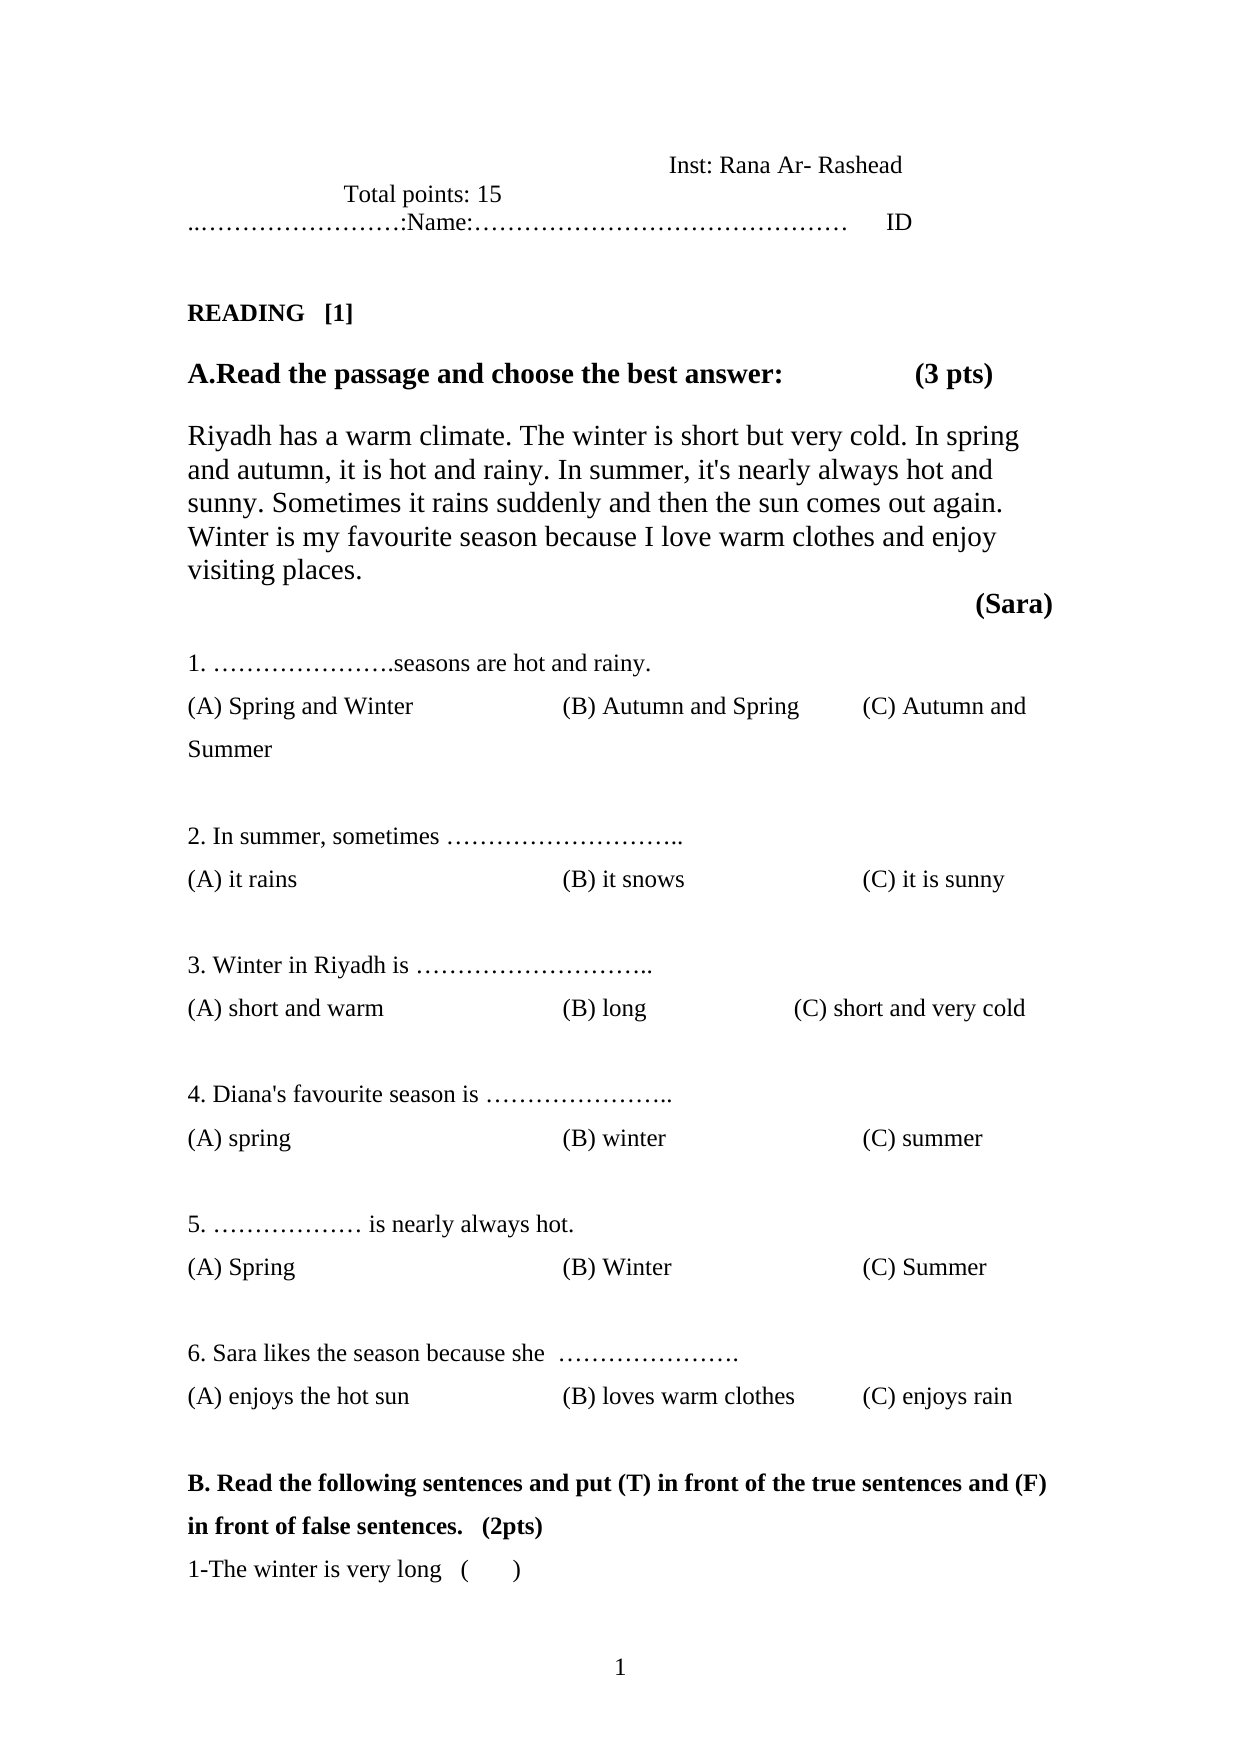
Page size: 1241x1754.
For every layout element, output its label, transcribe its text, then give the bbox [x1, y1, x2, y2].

text B. Read the following sentences and put (T) in front of the true sentences and (F) in front of false sentences. (2pts) [187, 1468, 1053, 1539]
text summer, sometimes ……………………….. [187, 821, 1053, 849]
text 1. ………………….seasons are hot and rainy. [187, 648, 1053, 677]
text 1-The winter is very long ( ) [187, 1554, 1053, 1583]
text A.Read the passage and choose the best answer: () [187, 356, 1053, 389]
text 6. Sara likes the season because she …………………. [187, 1338, 1053, 1367]
text 3. Winter in is ……………………….. [187, 950, 1053, 979]
text 5. ……………… is nearly always hot. [187, 1209, 1053, 1238]
text has a warm climate. The winter is short but very cold. In spring and autumn, it is hot and rainy. In summer, it's nearly always hot and sunny. Sometimes it rains suddenly and then the sun comes out again. Winter is my favourite season because I love warm clothes and enjoy visiting places. [187, 418, 1053, 586]
text (A) short and warm (B) long (C) short and very cold [187, 993, 1053, 1022]
text Total points: 15 [187, 179, 1053, 207]
text (Sara) [187, 586, 1053, 619]
text Inst: Rana Ar- Rashead [187, 150, 1053, 179]
text (A) spring (B) winter (C) summer [187, 1123, 1053, 1151]
text (A) Spring (B) Winter (C) Summer [187, 1252, 1053, 1281]
text (A) enjoys the hot sun (B) loves warm clothes (C) enjoys rain [187, 1381, 1053, 1410]
text Name:……………………………………… ID:…………………….. [187, 207, 1053, 236]
text (A) it rains (B) it snows (C) it is sunny [187, 864, 1053, 893]
text (A) Spring and Winter (B) Autumn and Spring (C) Autumn and Summer [187, 691, 1053, 763]
text 4. Diana's favourite season is ………………….. [187, 1079, 1053, 1108]
text [1] [187, 298, 1053, 327]
